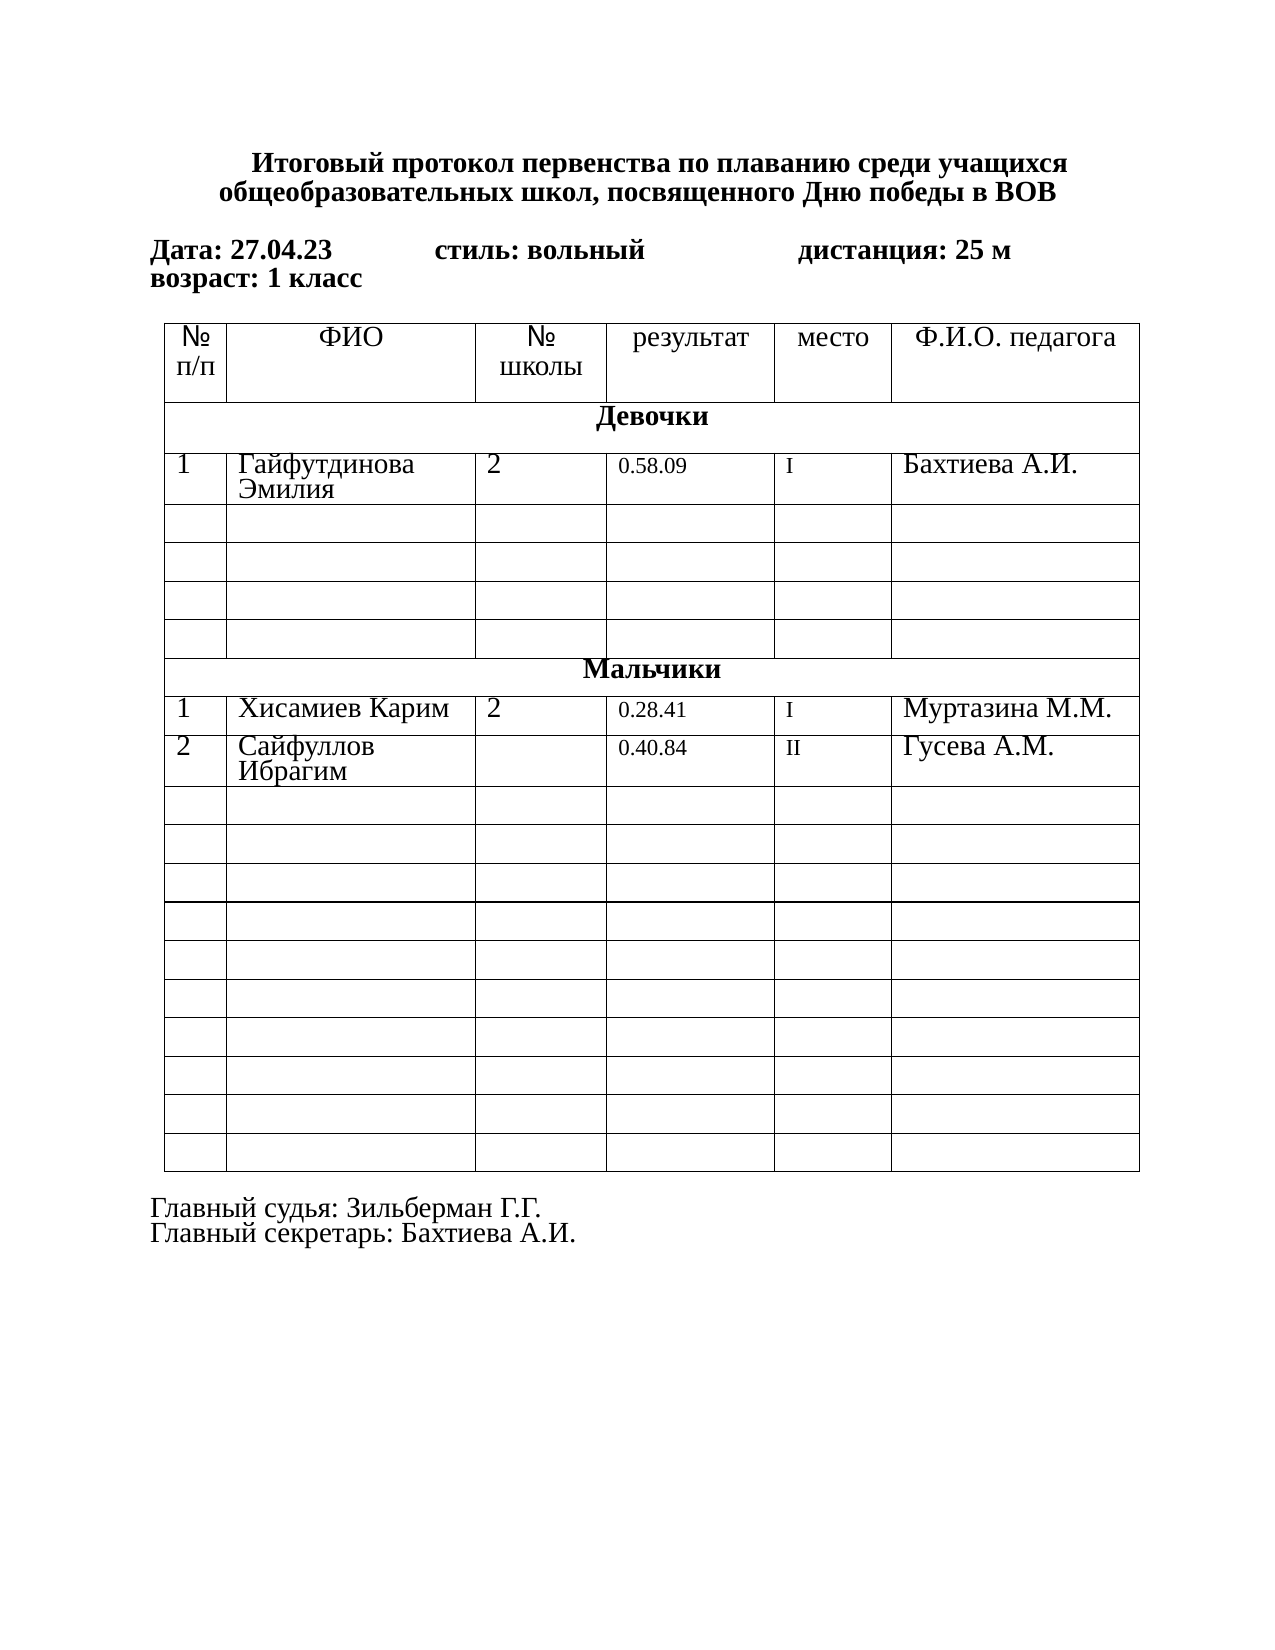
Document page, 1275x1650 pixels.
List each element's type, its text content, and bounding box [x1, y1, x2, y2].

table_cell Сайфуллов Ибрагим [227, 736, 475, 786]
table_cell [607, 1095, 774, 1133]
table_cell [227, 582, 475, 619]
table_cell [165, 543, 226, 581]
table_cell [165, 903, 226, 940]
table_cell Бахтиева А.И. [892, 454, 1139, 503]
table_cell 2 [165, 736, 226, 786]
table_cell [227, 505, 475, 542]
table_cell [607, 864, 774, 901]
table_cell [476, 543, 606, 581]
table_cell [165, 980, 226, 1017]
table_cell [476, 582, 606, 619]
table_cell [607, 1018, 774, 1056]
table_cell [892, 505, 1139, 542]
table_cell [165, 1134, 226, 1171]
table_header место [775, 324, 891, 402]
table_cell [476, 825, 606, 863]
table_cell [227, 903, 475, 940]
table_cell [165, 582, 226, 619]
text Дата: 27.04.23 стиль: вольный дистанция: 25 м [150, 236, 1125, 265]
table_cell [775, 980, 891, 1017]
table_cell Мальчики [165, 659, 1139, 696]
table_cell [775, 864, 891, 901]
table_cell II [775, 736, 891, 786]
table_cell 0.28.41 [607, 697, 774, 735]
table_cell [892, 1018, 1139, 1056]
table_cell [476, 980, 606, 1017]
table_cell [607, 582, 774, 619]
table_cell [892, 787, 1139, 824]
table_cell I [775, 697, 891, 735]
table_cell [476, 1057, 606, 1094]
table_header № п/п [165, 324, 226, 402]
table_cell [165, 864, 226, 901]
table_cell [476, 505, 606, 542]
table_cell [165, 505, 226, 542]
table_cell [165, 1018, 226, 1056]
table_cell [227, 1057, 475, 1094]
table_cell [607, 903, 774, 940]
table_cell [227, 980, 475, 1017]
table_header результат [607, 324, 774, 402]
table_cell [607, 941, 774, 978]
table_cell [892, 864, 1139, 901]
table_cell [227, 1134, 475, 1171]
table_cell [775, 620, 891, 658]
table_cell [165, 941, 226, 978]
table_cell [476, 1134, 606, 1171]
table_cell Гайфутдинова Эмилия [227, 454, 475, 503]
table_cell 0.40.84 [607, 736, 774, 786]
table_cell [227, 787, 475, 824]
table_cell [607, 1134, 774, 1171]
table_cell [892, 582, 1139, 619]
table_header ФИО [227, 324, 475, 402]
table_cell [227, 543, 475, 581]
table_cell [775, 1134, 891, 1171]
table_cell [607, 620, 774, 658]
text Итоговый протокол первенства по плаванию среди учащихся общеобразовательных школ, посвященного Дню победы в ВОВ [150, 150, 1125, 207]
table_cell Хисамиев Карим [227, 697, 475, 735]
table_cell [892, 980, 1139, 1017]
table_cell 1 [165, 697, 226, 735]
table_cell 1 [165, 454, 226, 503]
table_cell [476, 1095, 606, 1133]
table_cell [607, 980, 774, 1017]
text Главный судья: Зильберман Г.Г. [150, 1197, 1125, 1222]
table_cell [892, 941, 1139, 978]
table_cell [892, 903, 1139, 940]
table_cell [476, 903, 606, 940]
table_cell [227, 1018, 475, 1056]
table_cell [476, 864, 606, 901]
table_cell [892, 543, 1139, 581]
table_cell [476, 736, 606, 786]
table_cell [892, 620, 1139, 658]
table_cell [892, 1134, 1139, 1171]
table_cell [775, 543, 891, 581]
table_cell [165, 1057, 226, 1094]
text возраст: 1 класс [150, 265, 1125, 294]
table_cell [775, 825, 891, 863]
table_cell [227, 864, 475, 901]
table_cell [607, 505, 774, 542]
table_cell [165, 620, 226, 658]
table_cell [892, 1057, 1139, 1094]
table_cell 0.58.09 [607, 454, 774, 503]
table_cell Муртазина М.М. [892, 697, 1139, 735]
table_cell [775, 903, 891, 940]
table_cell [227, 941, 475, 978]
table_cell [775, 941, 891, 978]
table_cell [607, 825, 774, 863]
table_cell Гусева А.М. [892, 736, 1139, 786]
table_cell [165, 787, 226, 824]
table_cell 2 [476, 697, 606, 735]
table_cell [227, 620, 475, 658]
table_cell [607, 1057, 774, 1094]
table_header Ф.И.О. педагога [892, 324, 1139, 402]
table_cell [476, 620, 606, 658]
table_cell [227, 825, 475, 863]
table_cell [775, 787, 891, 824]
table_cell [476, 787, 606, 824]
table_cell [775, 505, 891, 542]
table_cell [775, 1018, 891, 1056]
table_cell [165, 1095, 226, 1133]
table_cell [892, 1095, 1139, 1133]
table_cell [165, 825, 226, 863]
table_cell [476, 941, 606, 978]
table_cell 2 [476, 454, 606, 503]
table_cell [607, 787, 774, 824]
table_cell I [775, 454, 891, 503]
table_cell [607, 543, 774, 581]
table_cell [476, 1018, 606, 1056]
table_cell [775, 1095, 891, 1133]
text Главный секретарь: Бахтиева А.И. [150, 1222, 1125, 1247]
table_cell Девочки [165, 403, 1139, 452]
table_cell [892, 825, 1139, 863]
table_cell [775, 1057, 891, 1094]
table_cell [775, 582, 891, 619]
table_cell [227, 1095, 475, 1133]
table_header № школы [476, 324, 606, 402]
